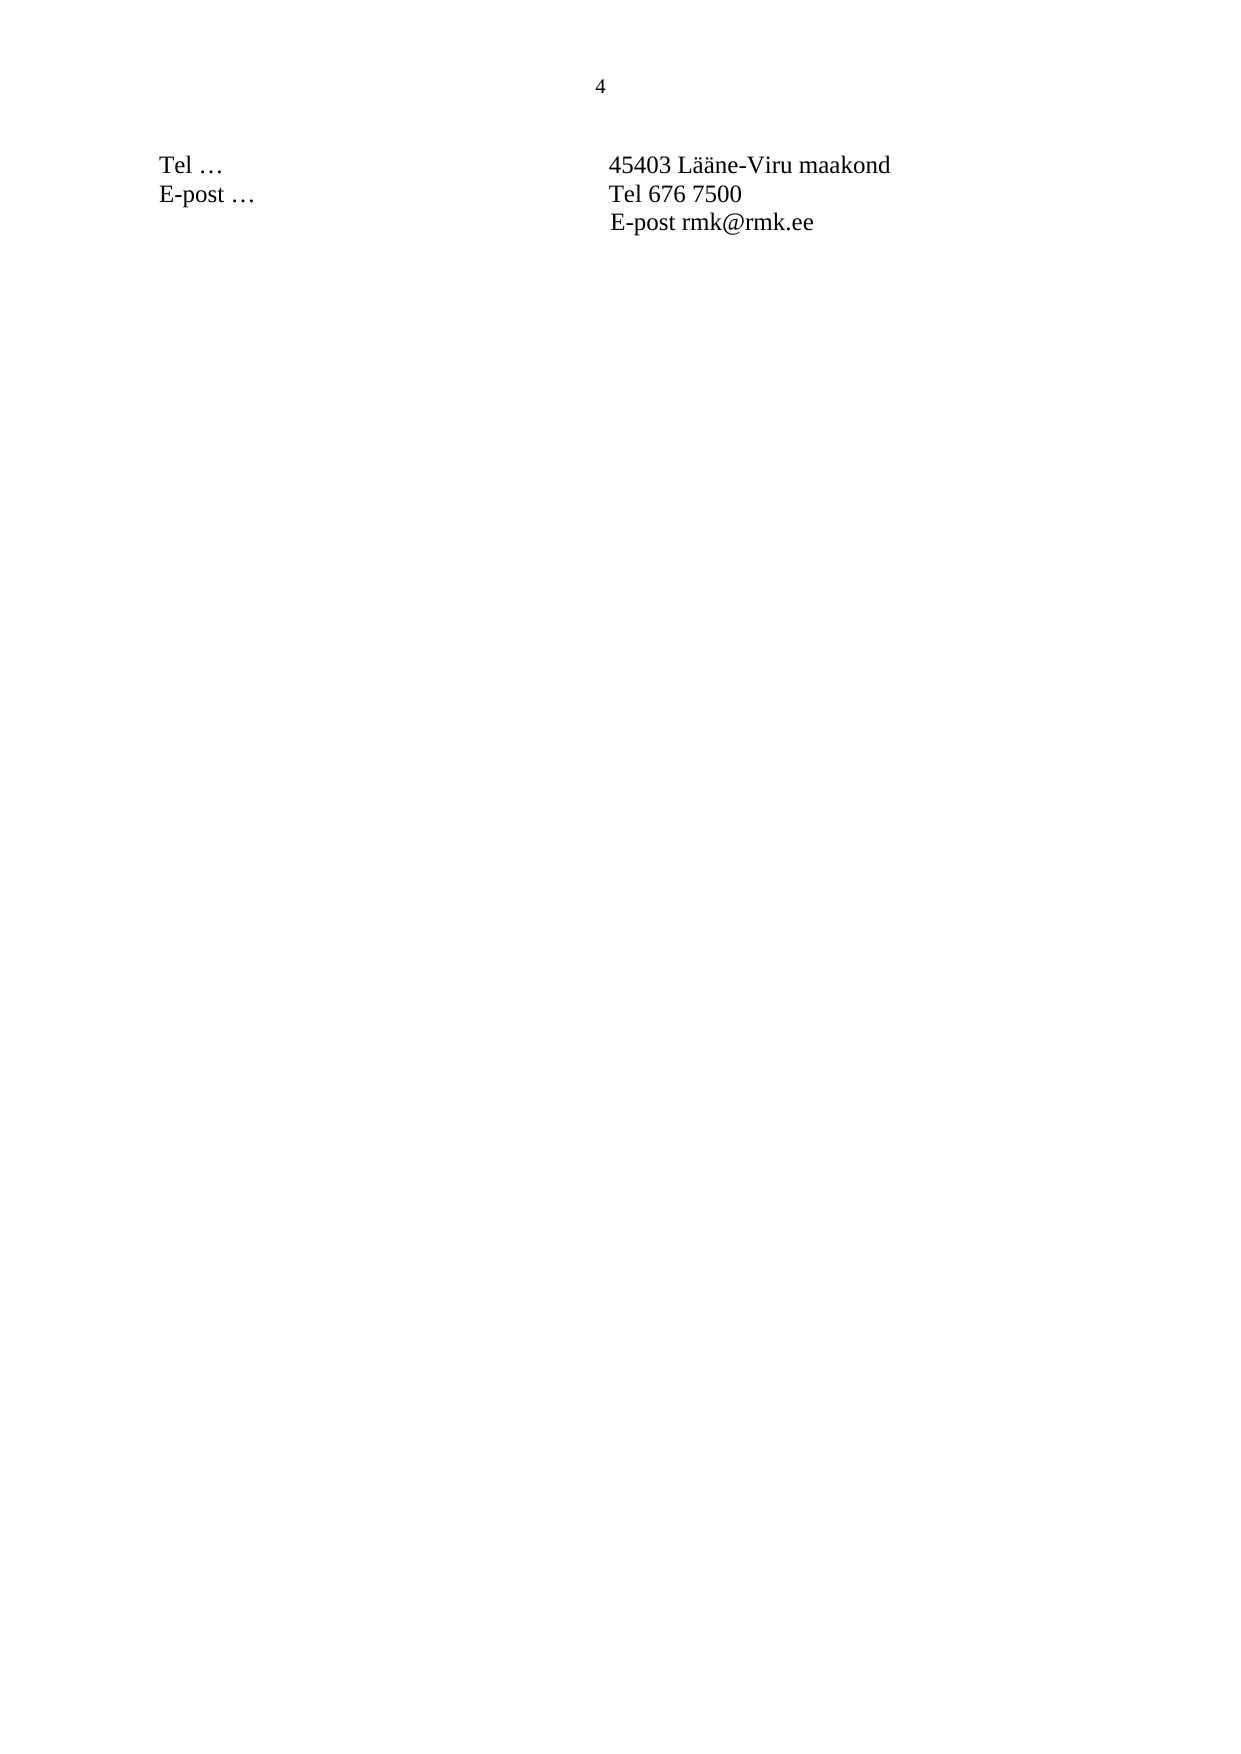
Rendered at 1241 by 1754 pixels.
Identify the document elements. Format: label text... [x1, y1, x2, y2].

text E-post rmk@rmk.ee [148, 207, 1053, 236]
table_cell Tel 676 7500 [597, 179, 1047, 207]
table_cell Aadress … Tel … [148, 150, 597, 179]
table_cell Mõisa/3, Sagadi küla, Haljala vald, 45403 Lääne-Viru maakond [597, 150, 1047, 179]
table_cell E-post … [148, 179, 597, 207]
